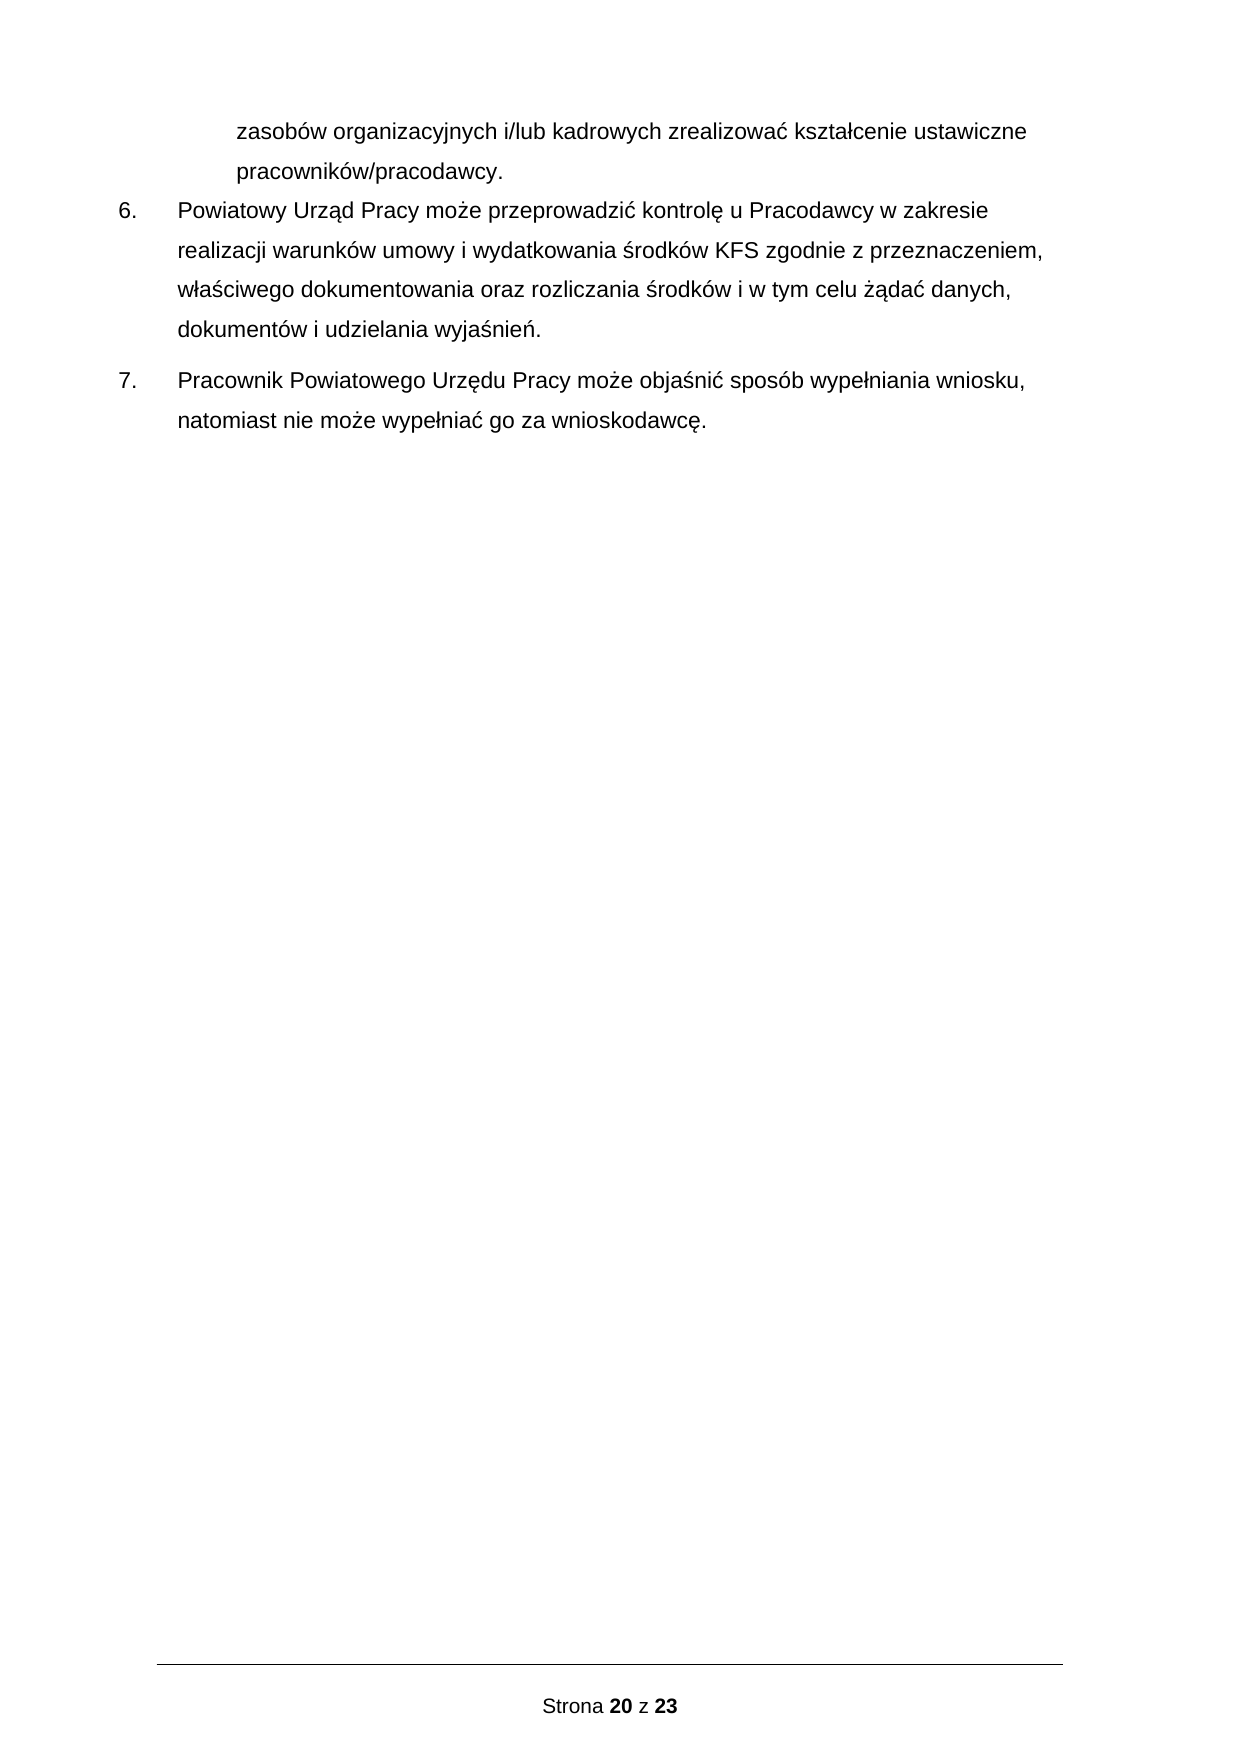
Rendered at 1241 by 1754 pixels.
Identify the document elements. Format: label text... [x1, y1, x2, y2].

list Powiatowy Urząd Pracy może przeprowadzić kontrolę u Pracodawcy w zakresie realizacji warunków umowy i wydatkowania środków KFS zgodnie z przeznaczeniem, właściwego dokumentowania oraz rozliczania środków i w tym celu żądać danych, dokumentów i udzielania wyjaśnień. [118, 197, 1063, 342]
list Pracownik Powiatowego Urzędu Pracy może objaśnić sposób wypełniania wniosku, natomiast nie może wypełniać go za wnioskodawcę. [118, 367, 1063, 433]
